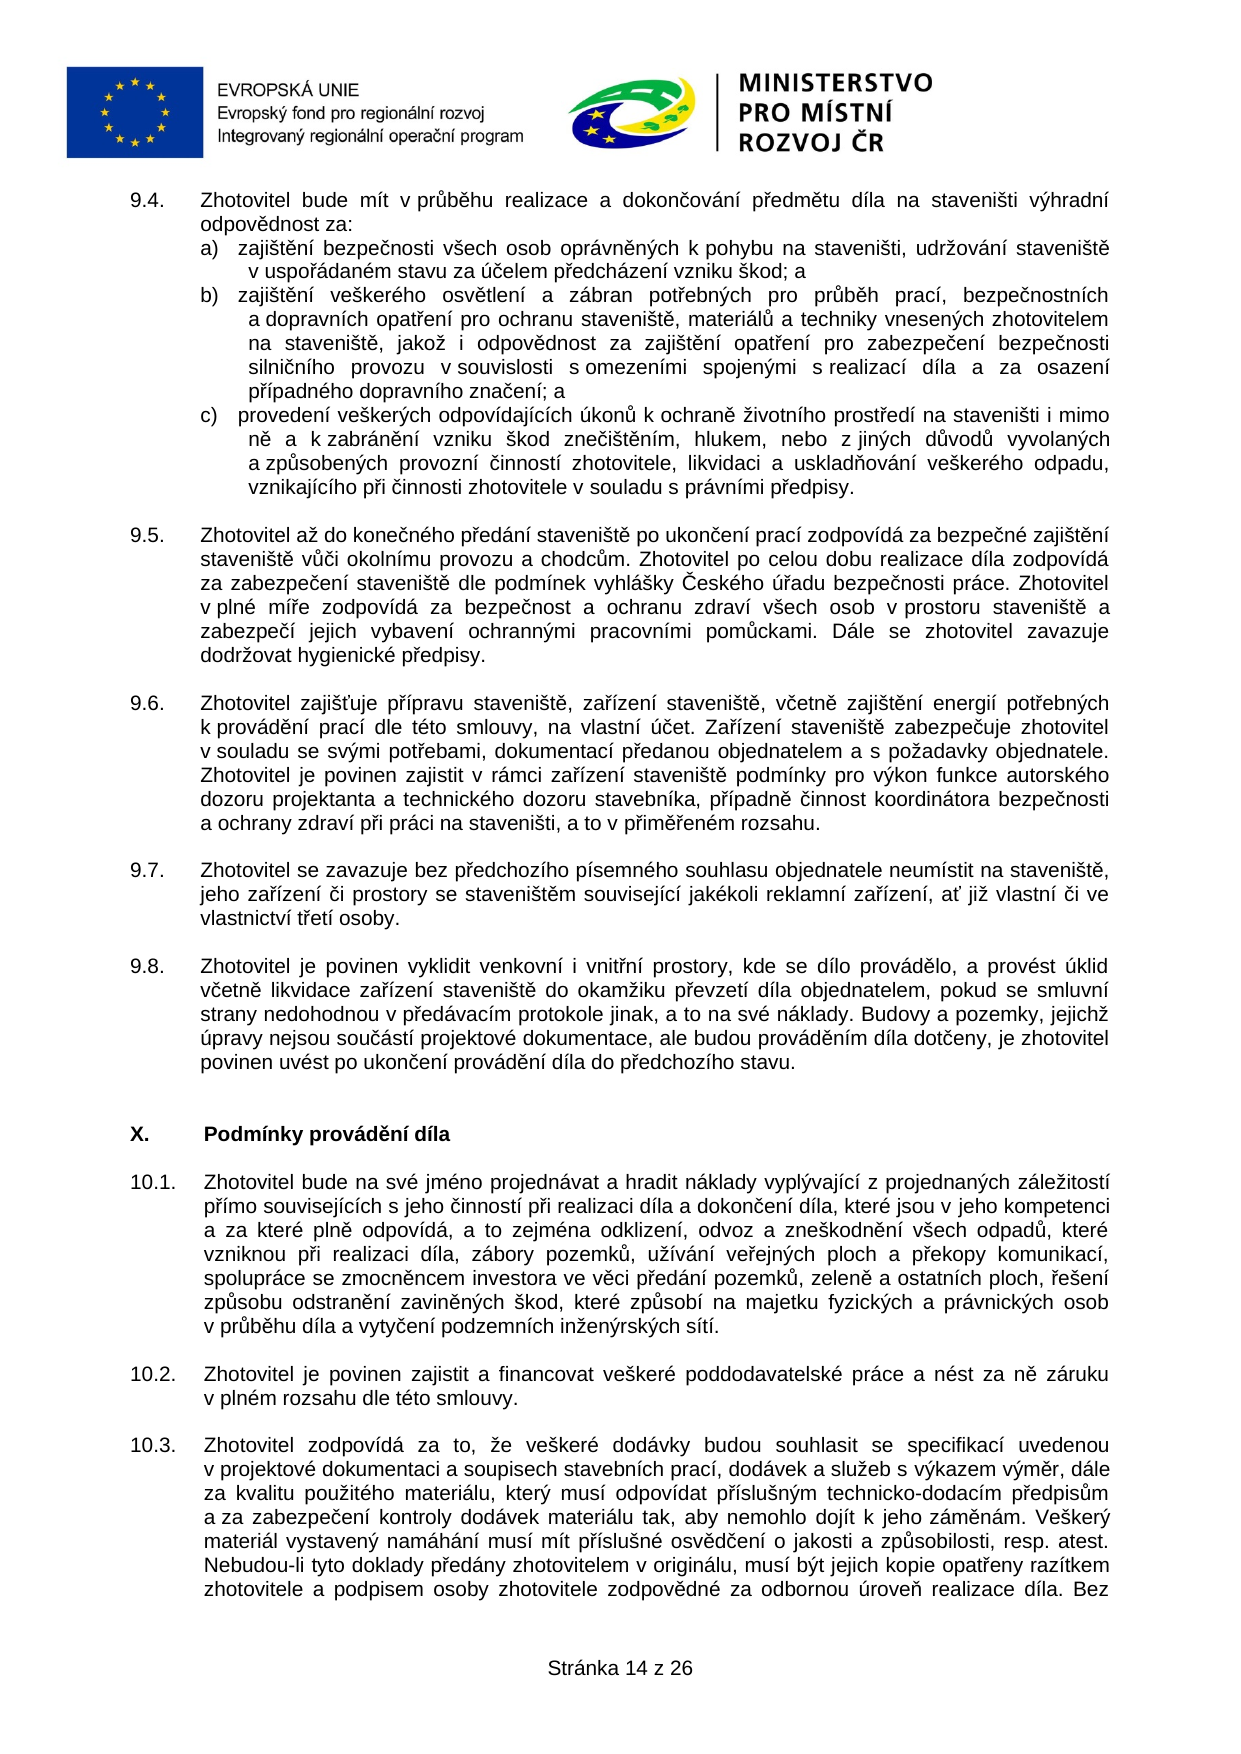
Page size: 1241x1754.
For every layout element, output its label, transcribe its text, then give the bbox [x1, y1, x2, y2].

list Zhotovitel bude mít v průběhu realizace a dokončování předmětu díla na staveništi výhradní odpovědnost za: [130, 130, 1110, 235]
list zajištění bezpečnosti všech osob oprávněných k pohybu na staveništi, udržování staveniště v uspořádaném stavu za účelem předcházení vzniku škod; a [200, 235, 1110, 283]
list Zhotovitel se zavazuje bez předchozího písemného souhlasu objednatele neumístit na staveniště, jeho zařízení či prostory se staveništěm související jakékoli reklamní zařízení, ať již vlastní či ve vlastnictví třetí osoby. [130, 858, 1110, 930]
list Zhotovitel je povinen vyklidit venkovní i vnitřní prostory, kde se dílo provádělo, a provést úklid včetně likvidace zařízení staveniště do okamžiku převzetí díla objednatelem, pokud se smluvní strany nedohodnou v předávacím protokole jinak, a to na své náklady. Budovy a pozemky, jejichž úpravy nejsou součástí projektové dokumentace, ale budou prováděním díla dotčeny, je zhotovitel povinen uvést po ukončení provádění díla do předchozího stavu. [130, 954, 1110, 1074]
list zajištění veškerého osvětlení a zábran potřebných pro průběh prací, bezpečnostních a dopravních opatření pro ochranu staveniště, materiálů a techniky vnesených zhotovitelem na staveniště, jakož i odpovědnost za zajištění opatření pro zabezpečení bezpečnosti silničního provozu v souvislosti s omezeními spojenými s realizací díla a za osazení případného dopravního značení; a [200, 283, 1110, 403]
list Zhotovitel zajišťuje přípravu staveniště, zařízení staveniště, včetně zajištění energií potřebných k provádění prací dle této smlouvy, na vlastní účet. Zařízení staveniště zabezpečuje zhotovitel v souladu se svými potřebami, dokumentací předanou objednatelem a s požadavky objednatele. Zhotovitel je povinen zajistit v rámci zařízení staveniště podmínky pro výkon funkce autorského dozoru projektanta a technického dozoru stavebníka, případně činnost koordinátora bezpečnosti a ochrany zdraví při práci na staveništi, a to v přiměřeném rozsahu. [130, 691, 1110, 834]
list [130, 1433, 1110, 1601]
list provedení veškerých odpovídajících úkonů k ochraně životního prostředí na staveništi i mimo ně a k zabránění vzniku škod znečištěním, hlukem, nebo z jiných důvodů vyvolaných a způsobených provozní činností zhotovitele, likvidaci a uskladňování veškerého odpadu, vznikajícího při činnosti zhotovitele v souladu s právními předpisy. [200, 403, 1110, 499]
list Zhotovitel je povinen zajistit a financovat veškeré poddodavatelské práce a nést za ně záruku v plném rozsahu dle této smlouvy. [130, 1361, 1110, 1409]
list Zhotovitel až do konečného předání staveniště po ukončení prací zodpovídá za bezpečné zajištění staveniště vůči okolnímu provozu a chodcům. Zhotovitel po celou dobu realizace díla zodpovídá za zabezpečení staveniště dle podmínek vyhlášky Českého úřadu bezpečnosti práce. Zhotovitel v plné míře zodpovídá za bezpečnost a ochranu zdraví všech osob v prostoru staveniště a zabezpečí jejich vybavení ochrannými pracovními pomůckami. Dále se zhotovitel zavazuje dodržovat hygienické předpisy. [130, 523, 1110, 667]
picture [36, 35, 962, 188]
list Zhotovitel bude na své jméno projednávat a hradit náklady vyplývající z projednaných záležitostí přímo souvisejících s jeho činností při realizaci díla a dokončení díla, které jsou v jeho kompetenci a za které plně odpovídá, a to zejména odklizení, odvoz a zneškodnění všech odpadů, které vzniknou při realizaci díla, zábory pozemků, užívání veřejných ploch a překopy komunikací, spolupráce se zmocněncem investora ve věci předání pozemků, zeleně a ostatních ploch, řešení způsobu odstranění zaviněných škod, které způsobí na majetku fyzických a právnických osob v průběhu díla a vytyčení podzemních inženýrských sítí. [130, 1170, 1110, 1337]
text X. Podmínky provádění díla [130, 1122, 1110, 1146]
